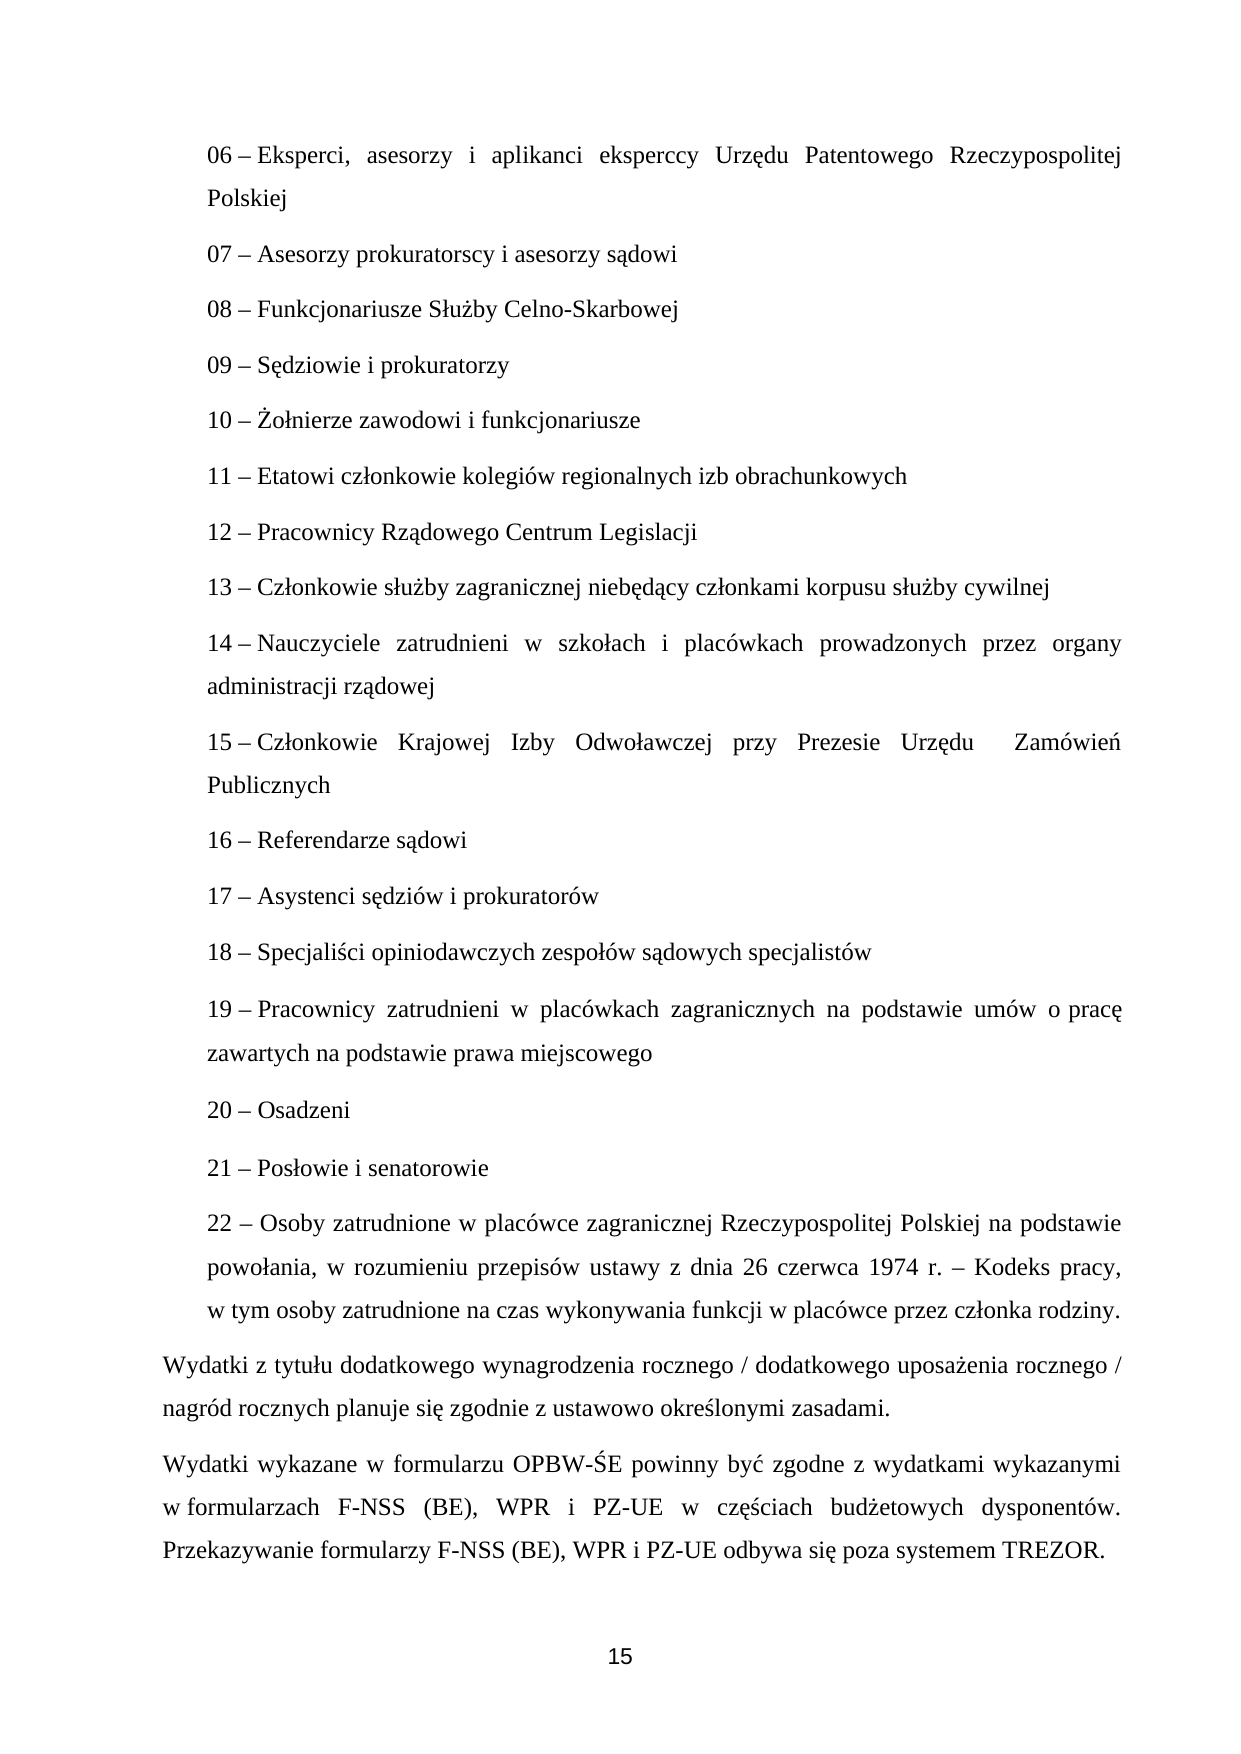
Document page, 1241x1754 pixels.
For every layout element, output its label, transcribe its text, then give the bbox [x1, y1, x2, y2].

text 10 – Żołnierze zawodowi i funkcjonariusze [207, 406, 1122, 434]
text 16 – Referendarze sądowi [207, 826, 1122, 854]
text 19 – Pracownicy zatrudnieni w placówkach zagranicznych na podstawie umów o pracę zawartych na podstawie prawa miejscowego [207, 992, 1122, 1067]
text 14 – Nauczyciele zatrudnieni w szkołach i placówkach prowadzonych przez organy administracji rządowej [207, 628, 1122, 700]
text Wydatki wykazane w formularzu OPBW-ŚE powinny być zgodne z wydatkami wykazanymi w formularzach F-NSS (BE), WPR i PZ-UE w częściach budżetowych dysponentów. Przekazywanie formularzy F-NSS (BE), WPR i PZ-UE odbywa się poza systemem TREZOR. [162, 1449, 1122, 1564]
text 09 – Sędziowie i prokuratorzy [207, 350, 1122, 379]
text Wydatki z tytułu dodatkowego wynagrodzenia rocznego / dodatkowego uposażenia rocznego / nagród rocznych planuje się zgodnie z ustawowo określonymi zasadami. [162, 1350, 1122, 1422]
text 08 – Funkcjonariusze Służby Celno-Skarbowej [207, 294, 1122, 323]
text 17 – Asystenci sędziów i prokuratorów [207, 881, 1122, 910]
text 06 – Eksperci, asesorzy i aplikanci eksperccy Urzędu Patentowego Rzeczypospolitej Polskiej [207, 140, 1122, 212]
text 12 – Pracownicy Rządowego Centrum Legislacji [207, 517, 1122, 546]
text 21 – Posłowie i senatorowie [207, 1153, 1122, 1182]
text 22 – Osoby zatrudnione w placówce zagranicznej Rzeczypospolitej Polskiej na podstawie powołania, w rozumieniu przepisów ustawy z dnia 26 czerwca 1974 r. – Kodeks pracy, w tym osoby zatrudnione na czas wykonywania funkcji w placówce przez członka rodziny. [207, 1208, 1122, 1323]
text 18 – Specjaliści opiniodawczych zespołów sądowych specjalistów [207, 937, 1122, 966]
text 15 – Członkowie Krajowej Izby Odwoławczej przy Prezesie Urzędu Zamówień Publicznych [207, 727, 1122, 799]
text 11 – Etatowi członkowie kolegiów regionalnych izb obrachunkowych [207, 461, 1122, 490]
text 13 – Członkowie służby zagranicznej niebędący członkami korpusu służby cywilnej [207, 572, 1122, 601]
text 20 – Osadzeni [207, 1094, 1122, 1125]
text 07 – Asesorzy prokuratorscy i asesorzy sądowi [207, 239, 1122, 267]
